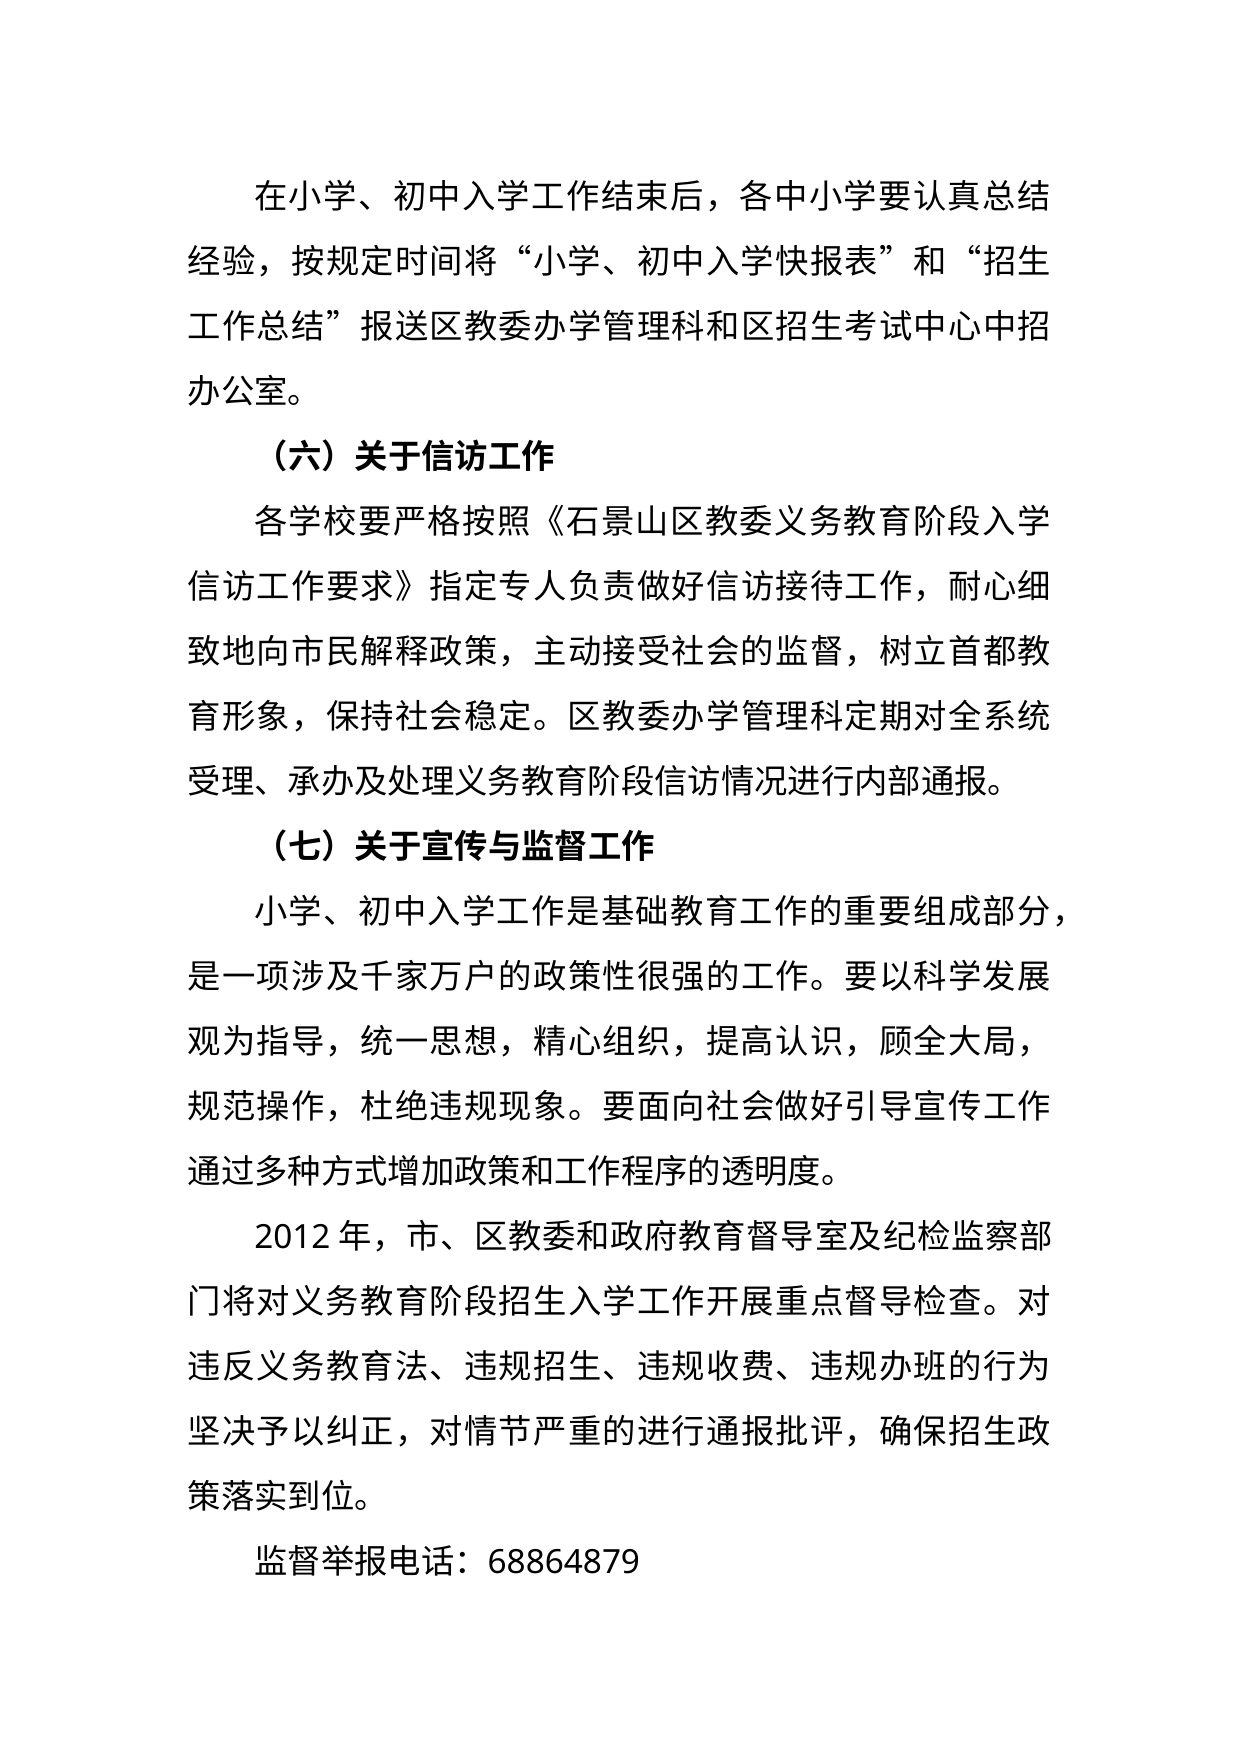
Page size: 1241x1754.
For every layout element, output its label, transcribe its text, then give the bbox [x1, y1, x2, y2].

text （六）关于信访工作 [187, 422, 1053, 487]
text 各学校要严格按照《石景山区教委义务教育阶段入学信访工作要求》指定专人负责做好信访接待工作，耐心细致地向市民解释政策，主动接受社会的监督，树立首都教育形象，保持社会稳定。区教委办学管理科定期对全系统受理、承办及处理义务教育阶段信访情况进行内部通报。 [187, 487, 1053, 812]
text 2012年，市、区教委和政府教育督导室及纪检监察部门将对义务教育阶段招生入学工作开展重点督导检查。对违反义务教育法、违规招生、违规收费、违规办班的行为坚决予以纠正，对情节严重的进行通报批评，确保招生政策落实到位。 [187, 1202, 1053, 1527]
text （七）关于宣传与监督工作 [187, 812, 1053, 877]
text 小学、初中入学工作是基础教育工作的重要组成部分，是一项涉及千家万户的政策性很强的工作。要以科学发展观为指导，统一思想，精心组织，提高认识，顾全大局，规范操作，杜绝违规现象。要面向社会做好引导宣传工作，通过多种方式增加政策和工作程序的透明度。 [187, 877, 1053, 1202]
text 在小学、初中入学工作结束后，各中小学要认真总结经验，按规定时间将“小学、初中入学快报表”和“招生工作总结”报送区教委办学管理科和区招生考试中心中招办公室。 [187, 162, 1053, 422]
text 监督举报电话：68864879 [187, 1527, 1053, 1592]
